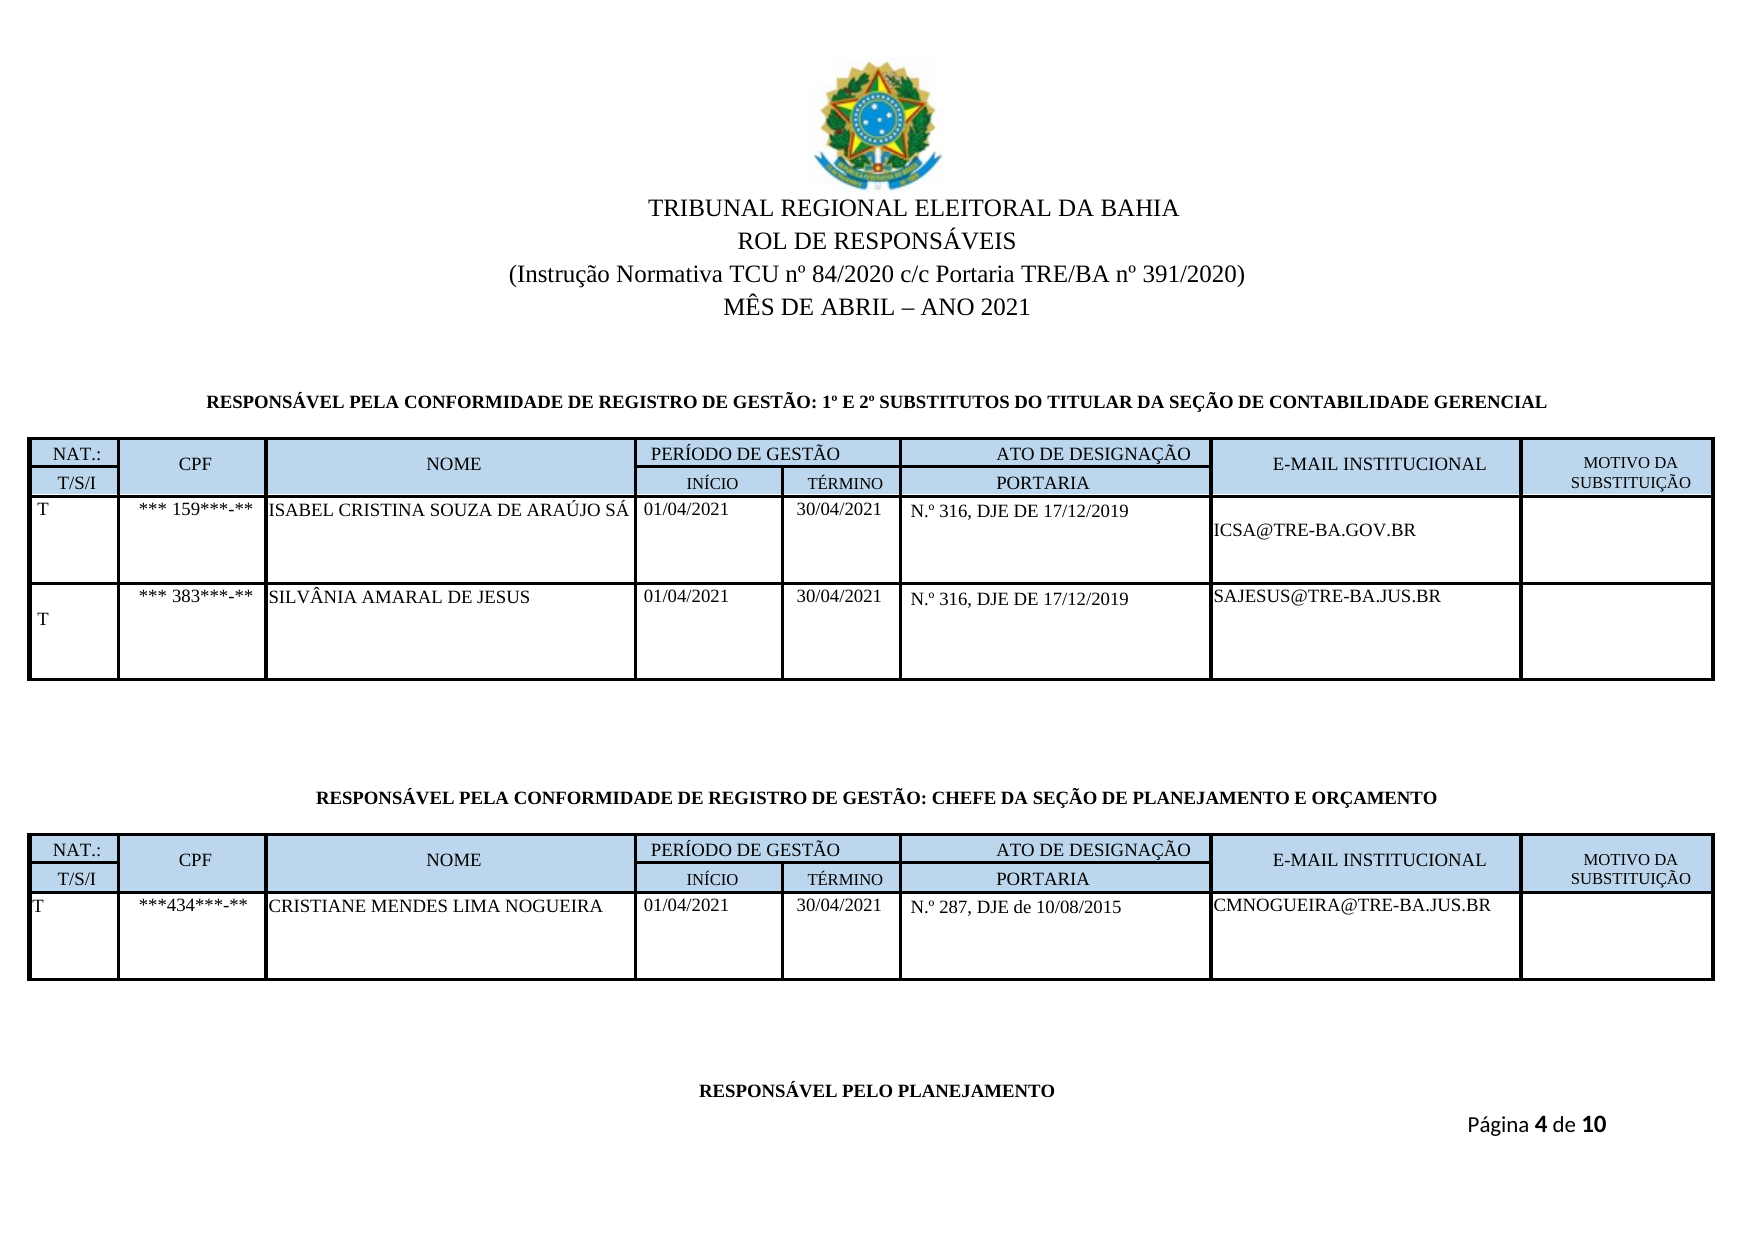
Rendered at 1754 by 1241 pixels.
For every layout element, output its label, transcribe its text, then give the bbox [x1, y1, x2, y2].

table_cell TÉRMINO [784, 864, 899, 891]
table_cell ***434***-** [120, 894, 264, 978]
table_cell N.º 316, DJE DE 17/12/2019 [902, 498, 1209, 582]
table_cell T [32, 585, 117, 678]
table_cell ISABEL CRISTINA SOUZA DE ARAÚJO SÁ [268, 498, 634, 582]
table_header NOME [268, 440, 634, 494]
table_cell ICSA@TRE-BA.GOV.BR [1213, 498, 1519, 582]
table_cell CMNOGUEIRA@TRE-BA.JUS.BR [1213, 894, 1519, 978]
table_cell 01/04/2021 [637, 894, 781, 978]
table_cell *** 383***-** [120, 585, 264, 678]
table_header NAT.: [32, 836, 117, 861]
table_cell SILVÂNIA AMARAL DE JESUS [268, 585, 634, 678]
table_cell INÍCIO [637, 864, 781, 891]
table_header CPF [120, 440, 264, 494]
table_header E-MAIL INSTITUCIONAL [1213, 836, 1519, 891]
table_cell N.º 316, DJE DE 17/12/2019 [902, 585, 1209, 678]
table_header ATO DE DESIGNAÇÃO [902, 836, 1209, 861]
table_cell 30/04/2021 [784, 498, 899, 582]
table_header NAT.: [32, 440, 117, 465]
table_cell INÍCIO [637, 468, 781, 494]
table_header ATO DE DESIGNAÇÃO [902, 440, 1209, 465]
table_cell SAJESUS@TRE-BA.JUS.BR [1213, 585, 1519, 678]
picture [809, 58, 945, 193]
table_cell T [32, 894, 117, 978]
text RESPONSÁVEL PELO PLANEJAMENTO [148, 1080, 1606, 1102]
table_cell 30/04/2021 [784, 585, 899, 678]
table_cell CRISTIANE MENDES LIMA NOGUEIRA [268, 894, 634, 978]
table_header CPF [120, 836, 264, 891]
table_cell T/S/I [32, 864, 117, 891]
table_cell 01/04/2021 [637, 498, 781, 582]
table_cell 30/04/2021 [784, 894, 899, 978]
table_header NOME [268, 836, 634, 891]
table_cell 01/04/2021 [637, 585, 781, 678]
table_header PERÍODO DE GESTÃO [637, 836, 899, 861]
table_cell PORTARIA [902, 864, 1209, 891]
table_cell *** 159***-** [120, 498, 264, 582]
table_cell TÉRMINO [784, 468, 899, 494]
table_header E-MAIL INSTITUCIONAL [1213, 440, 1519, 494]
table_cell [1523, 585, 1711, 678]
table_cell [1523, 894, 1711, 978]
text RESPONSÁVEL PELA CONFORMIDADE DE REGISTRO DE GESTÃO: 1º E 2º SUBSTITUTOS DO TITULAR DA SEÇÃO DE CONTABILIDADE GERENCIAL [148, 391, 1606, 413]
table_cell T [32, 498, 117, 582]
text RESPONSÁVEL PELA CONFORMIDADE DE REGISTRO DE GESTÃO: CHEFE DA SEÇÃO DE PLANEJAMENTO E ORÇAMENTO [148, 787, 1606, 809]
table_cell N.º 287, DJE de 10/08/2015 [902, 894, 1209, 978]
table_cell PORTARIA [902, 468, 1209, 494]
table_header MOTIVO DA SUBSTITUIÇÃO [1523, 836, 1711, 891]
table_header PERÍODO DE GESTÃO [637, 440, 899, 465]
table_header MOTIVO DA SUBSTITUIÇÃO [1523, 440, 1711, 494]
table_cell T/S/I [32, 468, 117, 494]
table_cell [1523, 498, 1711, 582]
